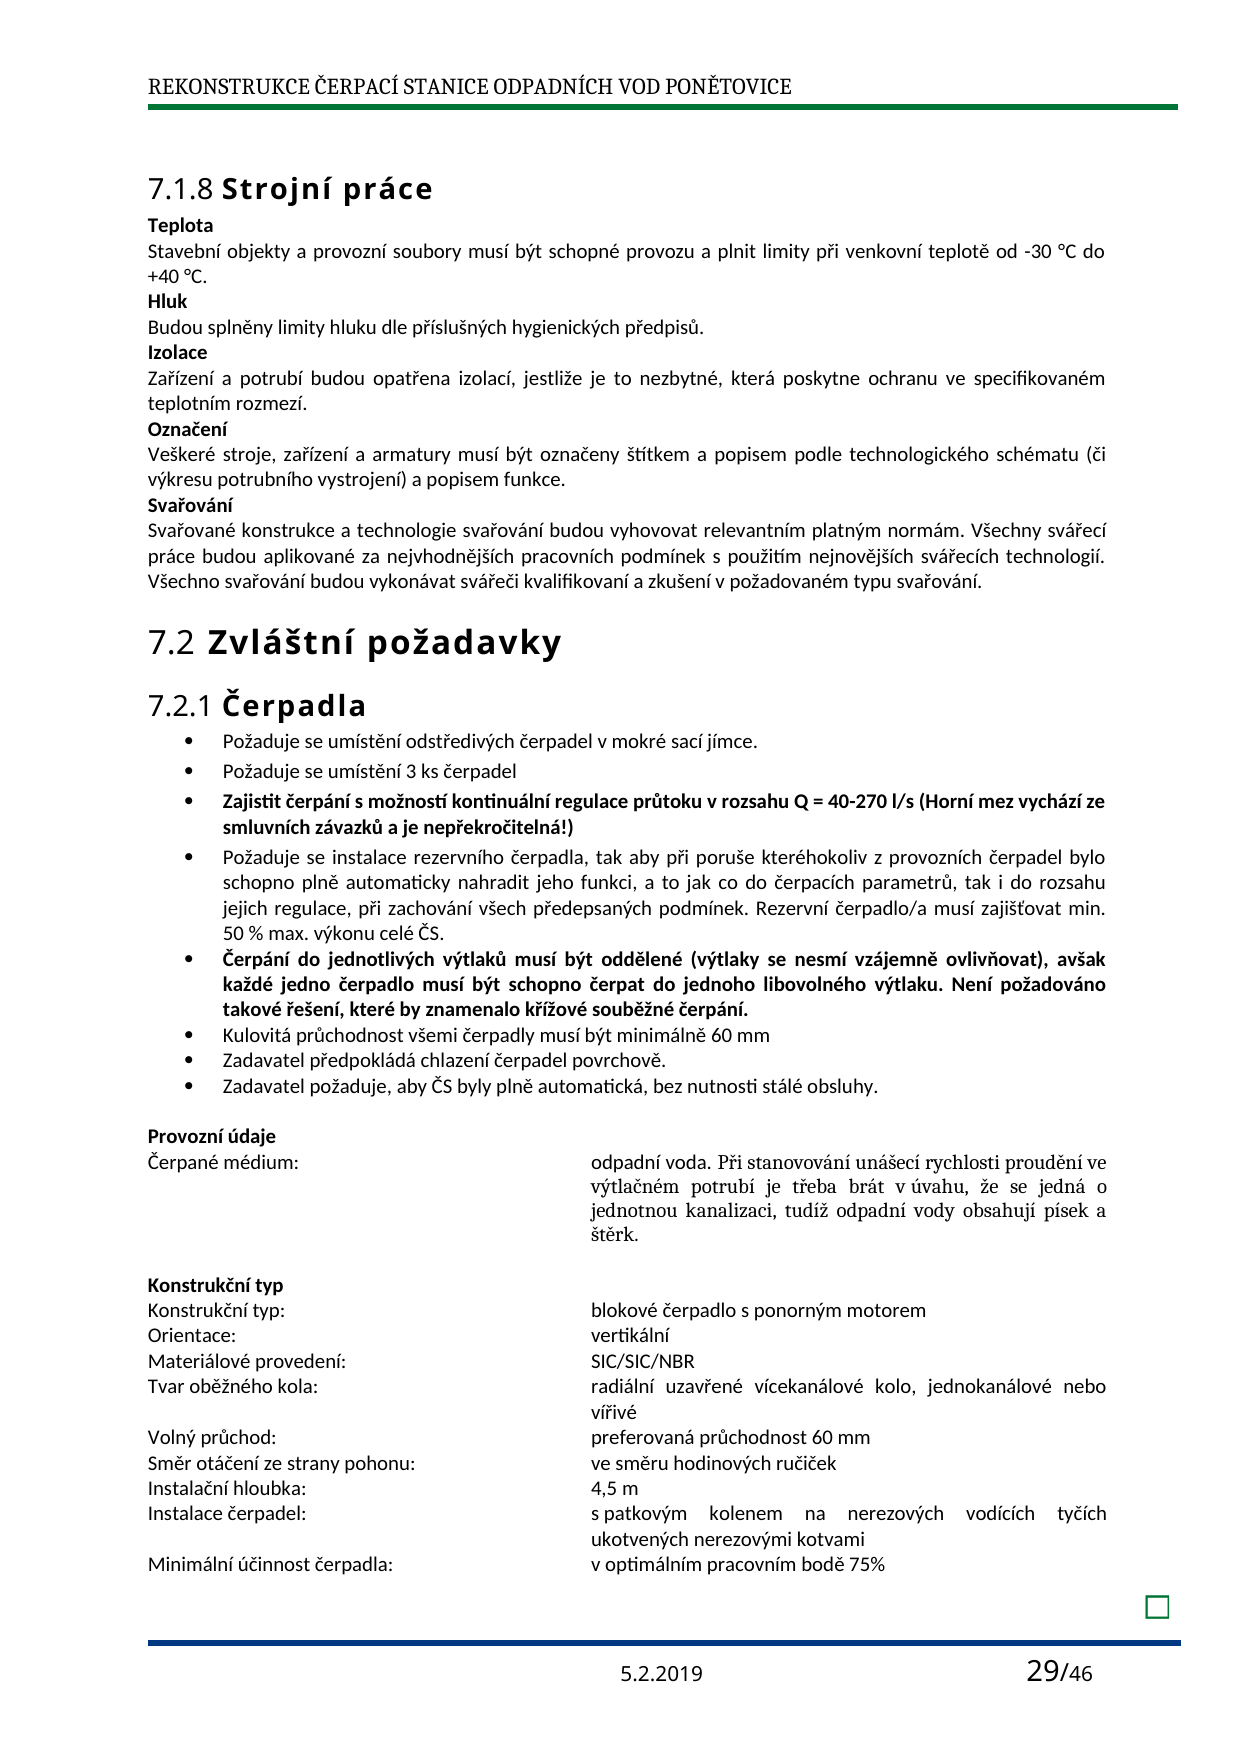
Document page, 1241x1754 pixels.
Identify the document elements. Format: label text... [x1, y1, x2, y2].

list Čerpání do jednotlivých výtlaků musí být oddělené (výtlaky se nesmí vzájemně ovlivňovat), avšak každé jedno čerpadlo musí být schopno čerpat do jednoho libovolného výtlaku. Není požadováno takové řešení, které by znamenalo křížové souběžné čerpání. [185, 946, 1107, 1022]
text Instalační hloubka: 4,5 m [148, 1475, 1107, 1501]
text Provozní údaje [148, 1124, 1107, 1149]
subtitle Strojní práce [148, 168, 1107, 208]
list Požaduje se umístění odstředivých čerpadel v mokré sací jímce. [185, 729, 1107, 754]
text Teplota [148, 212, 1107, 238]
text Svařování [148, 492, 1107, 517]
text Tvar oběžného kola: radiální uzavřené vícekanálové kolo, jednokanálové nebo vířivé [148, 1373, 1107, 1424]
text Budou splněny limity hluku dle příslušných hygienických předpisů. [148, 314, 1107, 339]
text Čerpané médium: odpadní voda. Při stanovování unášecí rychlosti proudění ve výtlačném potrubí je třeba brát v úvahu, že se jedná o jednotnou kanalizaci, tudíž odpadní vody obsahují písek a štěrk. [148, 1149, 1107, 1246]
text Konstrukční typ [148, 1272, 1107, 1297]
text Volný průchod: preferovaná průchodnost 60 mm [148, 1424, 1107, 1450]
text Směr otáčení ze strany pohonu: ve směru hodinových ručiček [148, 1450, 1107, 1475]
list Kulovitá průchodnost všemi čerpadly musí být minimálně 60 mm [185, 1022, 1107, 1047]
text Zařízení a potrubí budou opatřena izolací, jestliže je to nezbytné, která poskytne ochranu ve specifikovaném teplotním rozmezí. [148, 365, 1107, 416]
text Izolace [148, 339, 1107, 365]
list Zadavatel předpokládá chlazení čerpadel povrchově. [185, 1047, 1107, 1073]
text Materiálové provedení: SIC/SIC/NBR [148, 1348, 1107, 1373]
text Veškeré stroje, zařízení a armatury musí být označeny štítkem a popisem podle technologického schématu (či výkresu potrubního vystrojení) a popisem funkce. [148, 441, 1107, 492]
subtitle Čerpadla [148, 685, 1107, 724]
text Stavební objekty a provozní soubory musí být schopné provozu a plnit limity při venkovní teplotě od -30 °C do +40 °C. [148, 238, 1107, 289]
text Hluk [148, 289, 1107, 314]
text Minimální účinnost čerpadla: v optimálním pracovním bodě 75% [148, 1551, 1107, 1577]
text Svařované konstrukce a technologie svařování budou vyhovovat relevantním platným normám. Všechny svářecí práce budou aplikované za nejvhodnějších pracovních podmínek s použitím nejnovějších svářecích technologií. Všechno svařování budou vykonávat svářeči kvalifikovaní a zkušení v požadovaném typu svařování. [148, 517, 1107, 594]
list Požaduje se umístění 3 ks čerpadel [185, 759, 1107, 784]
list Požaduje se instalace rezervního čerpadla, tak aby při poruše kteréhokoliv z provozních čerpadel bylo schopno plně automaticky nahradit jeho funkci, a to jak co do čerpacích parametrů, tak i do rozsahu jejich regulace, při zachování všech předepsaných podmínek. Rezervní čerpadlo/a musí zajišťovat min. 50 % max. výkonu celé ČS. [185, 844, 1107, 946]
list Zadavatel požaduje, aby ČS byly plně automatická, bez nutnosti stálé obsluhy. [185, 1073, 1107, 1098]
text Konstrukční typ: blokové čerpadlo s ponorným motorem [148, 1297, 1107, 1323]
picture [1145, 1595, 1170, 1619]
text Instalace čerpadel: s patkovým kolenem na nerezových vodících tyčích ukotvených nerezovými kotvami [148, 1501, 1107, 1551]
text Označení [148, 416, 1107, 441]
list Zajistit čerpání s možností kontinuální regulace průtoku v rozsahu Q = 40-270 l/s (Horní mez vychází ze smluvních závazků a je nepřekročitelná!) [185, 789, 1107, 839]
subtitle Zvláštní požadavky [148, 619, 1107, 664]
text Orientace: vertikální [148, 1323, 1107, 1348]
